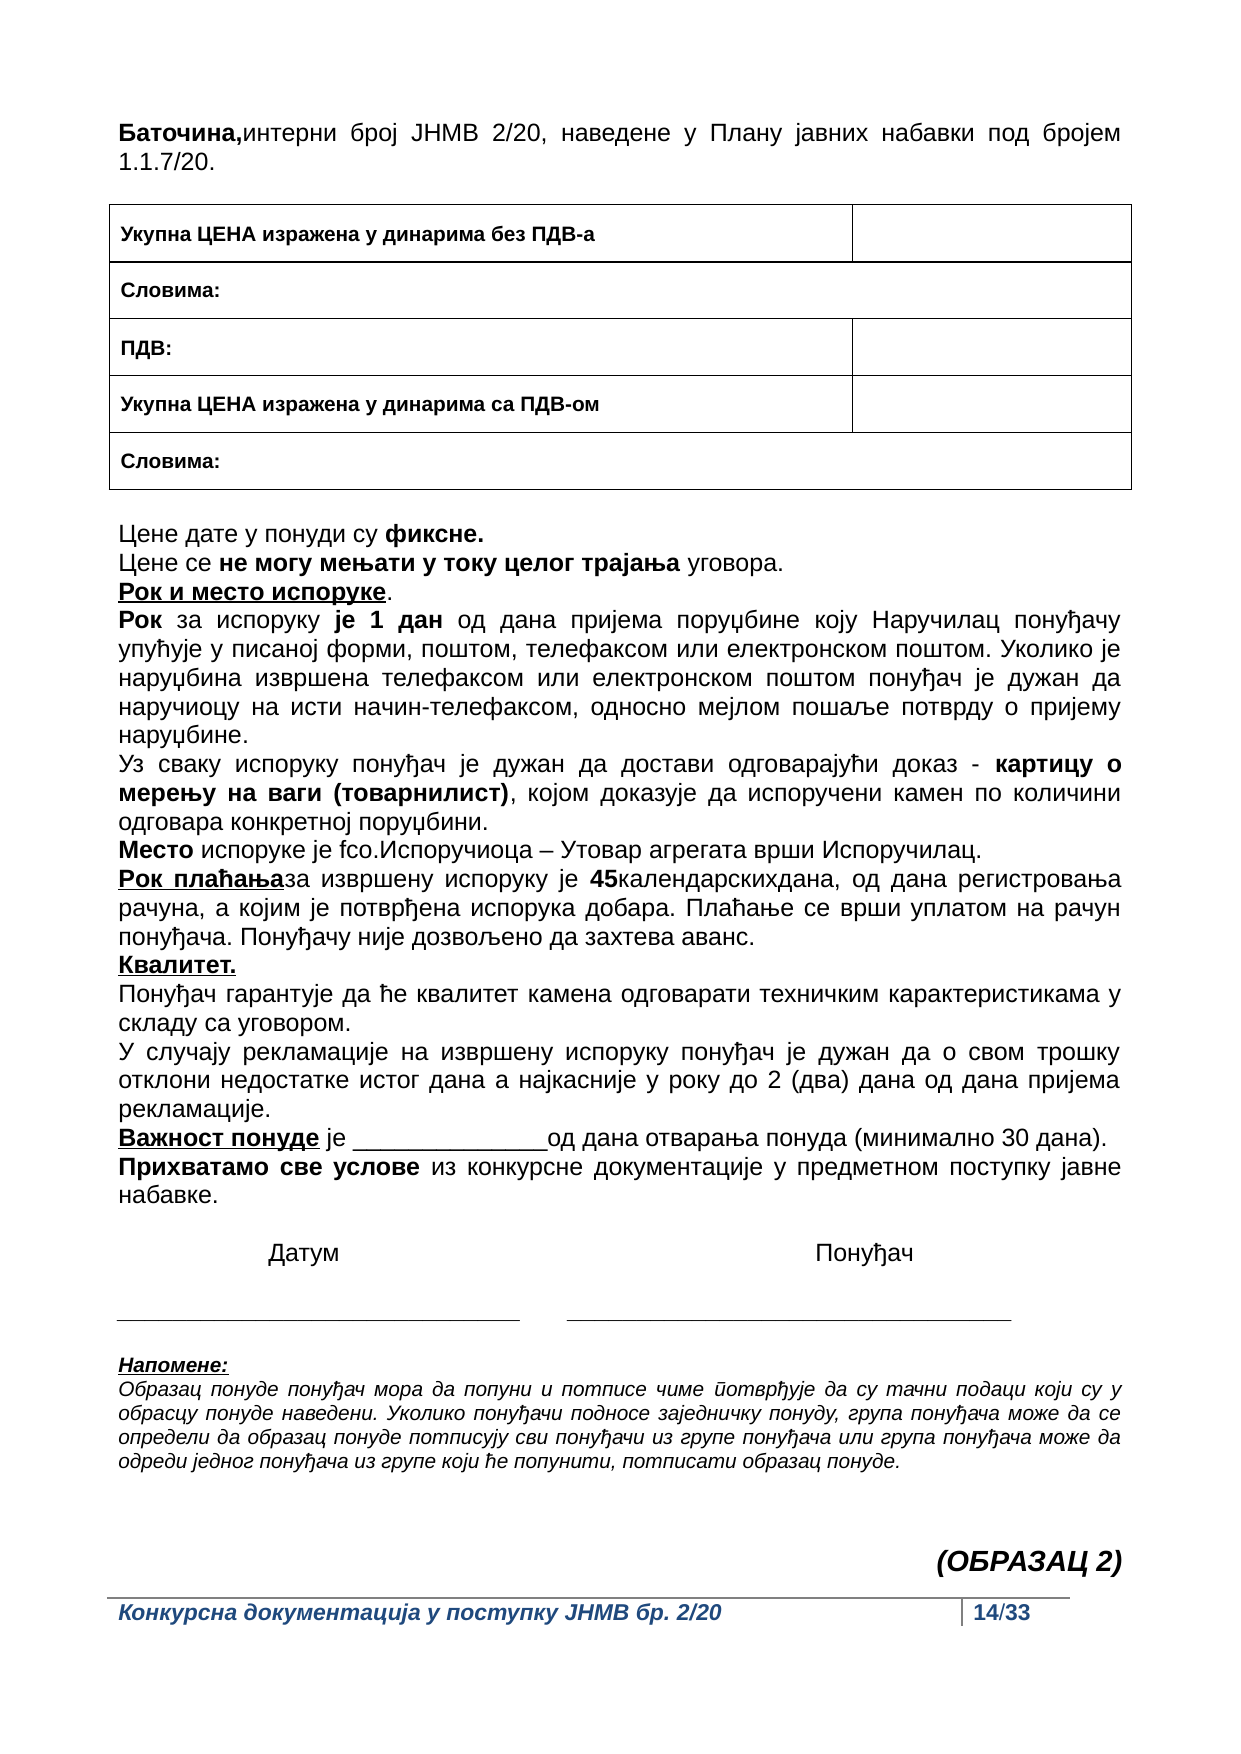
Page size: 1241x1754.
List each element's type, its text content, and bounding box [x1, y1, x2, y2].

text Уз сваку испоруку понуђач је дужан да достави одговарајући доказ - картицу о мерењу на ваги (товарнилист), којом доказује да испоручени камен по количини одговара конкретној поруџбини. [118, 749, 1122, 835]
table_header [853, 205, 1131, 261]
text (ОБРАЗАЦ 2) [118, 1544, 1122, 1578]
table_cell [853, 376, 1131, 432]
table_cell Укупна ЦЕНА изражена у динарима са ПДВ-ом [110, 376, 852, 432]
text Место испоруке је fco.Испоручиоца – Утовар агрегата врши Испоручилац. [118, 835, 1122, 864]
text Цене дате у понуди су фиксне. [118, 519, 1122, 548]
text Понуђач гарантује да ће квалитет камена одговарати техничким карактеристикама у складу са уговором. [118, 979, 1122, 1037]
text _____________________________ ________________________________ [118, 1295, 1122, 1324]
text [118, 118, 1122, 176]
text Датум Понуђач [193, 1238, 1122, 1267]
table_cell ПДВ: [110, 319, 852, 375]
text Напомене: [118, 1353, 1122, 1377]
text Рок и место испоруке. [118, 577, 1122, 605]
text Цене се не могу мењати у току целог трајања уговора. [118, 548, 1122, 577]
text Рок за испоруку је 1 дан од дана пријема поруџбине коју Наручилац понуђачу упућује у писаној форми, поштом, телефаксом или електронском поштом. Уколико је наруџбина извршена телефаксом или електронском поштом понуђач је дужан да наручиоцу на исти начин-телефаксом, односно мејлом пошаље потврду о пријему наруџбине. [118, 605, 1122, 749]
text У случају рекламације на извршену испоруку понуђач је дужан да о свом трошку отклони недостатке истог дана а најкасније у року до 2 (два) дана од дана пријема рекламације. [118, 1037, 1122, 1123]
text Рок плаћањаза извршену испоруку је 45календарскихдана, од дана регистровања рачуна, а којим је потврђена испорука добара. Плаћање се врши уплатом на рачун понуђача. Понуђачу није дозвољено да захтева аванс. [118, 864, 1122, 950]
text Образац понуде понуђач мора да попуни и потписе чиме потврђује да су тачни подаци који су у обрасцу понуде наведени. Уколико понуђачи подносе заједничку понуду, група понуђача може да се определи да образац понуде потписују сви понуђачи из групе понуђача или група понуђача може да одреди једног понуђача из групе који ће попунити, потписати образац понуде. [118, 1377, 1122, 1473]
text Квалитет. [118, 950, 1122, 979]
text Прихватамо све услове из конкурсне документације у предметном поступку јавне набавке. [118, 1152, 1122, 1209]
table_cell Словима: [110, 433, 1131, 489]
text Важност понуде је ______________од дана отварања понуда (минимално 30 дана). [118, 1123, 1122, 1152]
table_cell [853, 319, 1131, 375]
table_header Укупна ЦЕНА изражена у динарима без ПДВ-а [110, 205, 852, 261]
table_cell Словима: [110, 263, 1131, 318]
